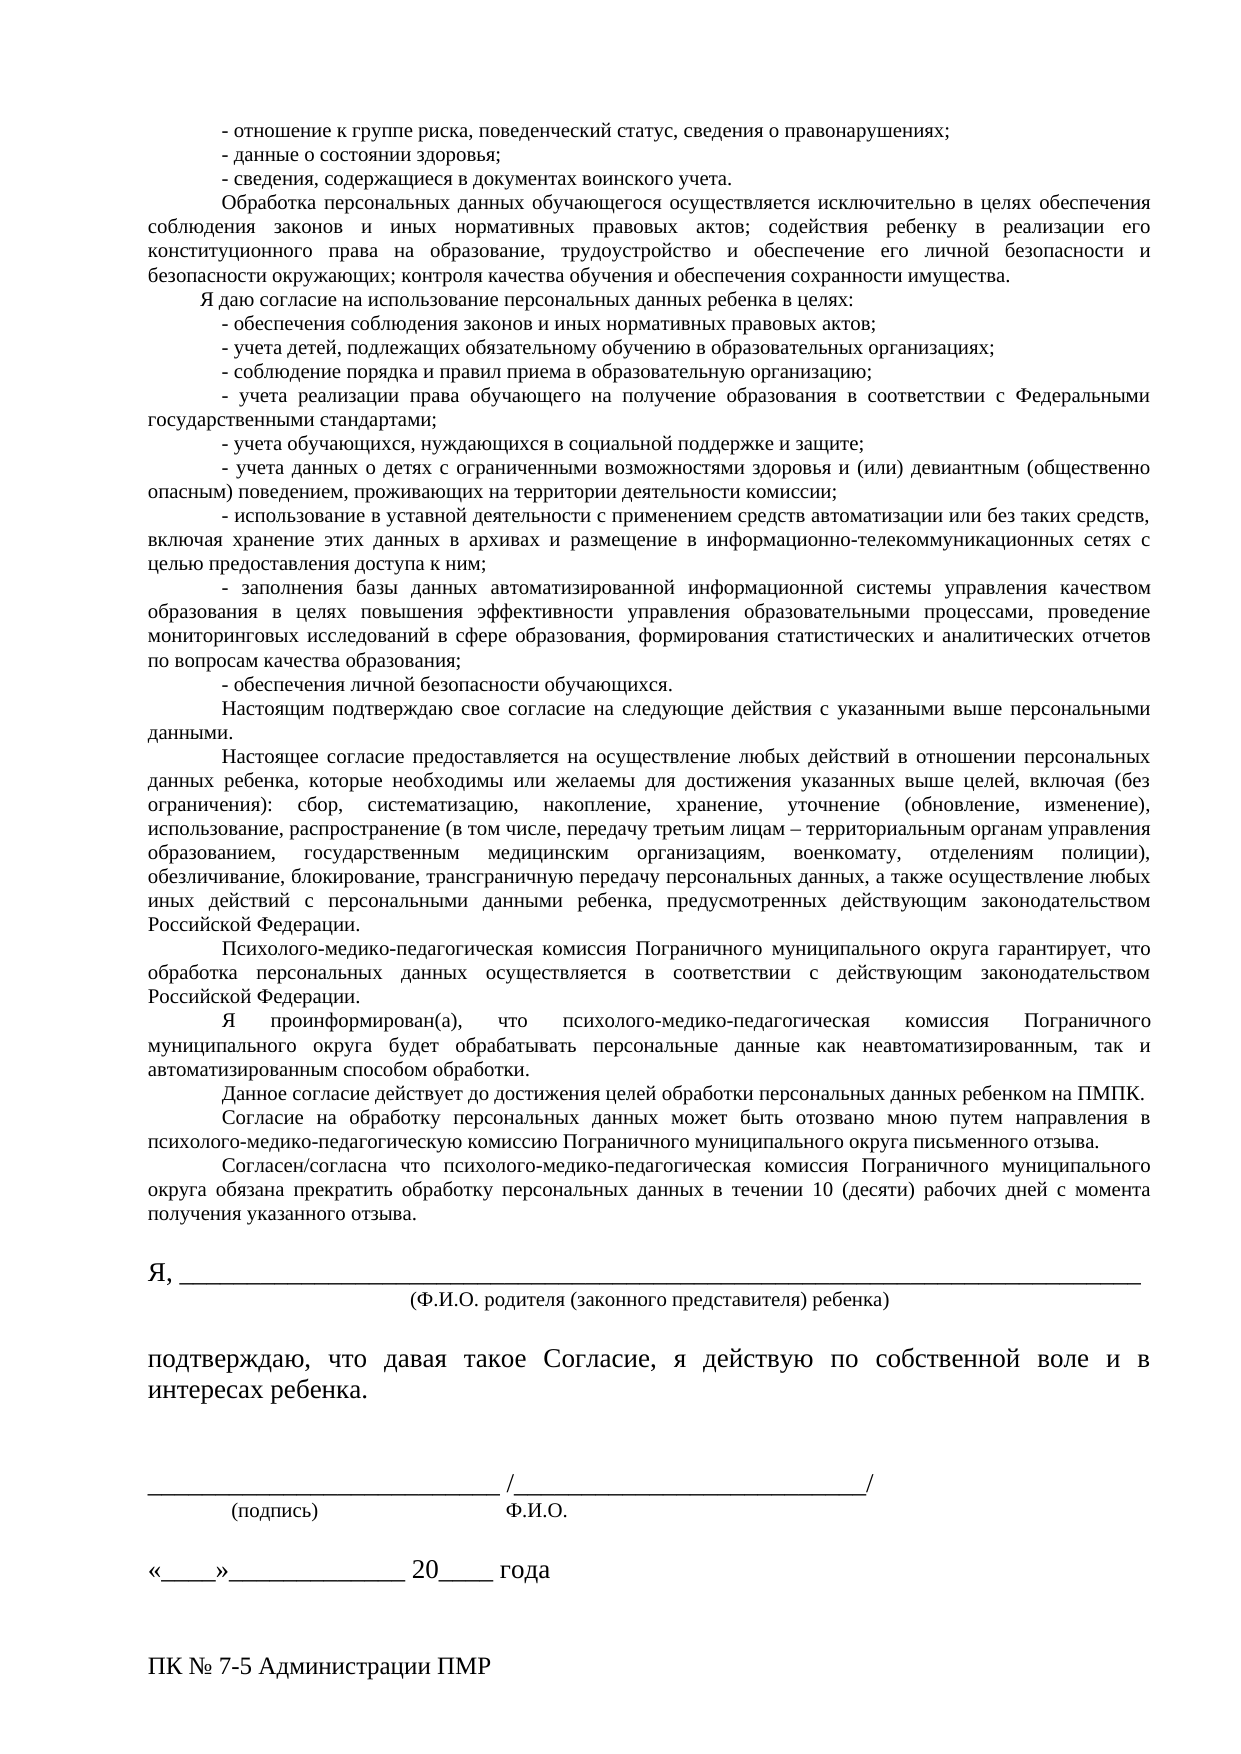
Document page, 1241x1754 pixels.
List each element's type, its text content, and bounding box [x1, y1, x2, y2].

list - использование в уставной деятельности с применением средств автоматизации или без таких средств, включая хранение этих данных в архивах и размещение в информационно-телекоммуникационных сетях с целью предоставления доступа к ним; [148, 503, 1152, 575]
text «____»_____________ 20____ года [148, 1553, 1152, 1584]
text Психолого-медико-педагогическая комиссия Пограничного муниципального округа гарантирует, что обработка персональных данных осуществляется в соответствии с действующим законодательством Российской Федерации. [148, 936, 1152, 1008]
text Согласен/согласна что психолого-медико-педагогическая комиссия Пограничного муниципального округа обязана прекратить обработку персональных данных в течении 10 (десяти) рабочих дней с момента получения указанного отзыва. [148, 1153, 1152, 1225]
list Настоящее согласие предоставляется на осуществление любых действий в отношении персональных данных ребенка, которые необходимы или желаемы для достижения указанных выше целей, включая (без ограничения): сбор, систематизацию, накопление, хранение, уточнение (обновление, изменение), использование, распространение (в том числе, передачу третьим лицам – территориальным органам управления образованием, государственным медицинским организациям, военкомату, отделениям полиции), обезличивание, блокирование, трансграничную передачу персональных данных, а также осуществление любых иных действий с персональными данными ребенка, предусмотренных действующим законодательством Российской Федерации. [148, 744, 1152, 936]
text Данное согласие действует до достижения целей обработки персональных данных ребенком на ПМПК. [148, 1081, 1152, 1105]
list Обработка персональных данных обучающегося осуществляется исключительно в целях обеспечения соблюдения законов и иных нормативных правовых актов; содействия ребенку в реализации его конституционного права на образование, трудоустройство и обеспечение его личной безопасности и безопасности окружающих; контроля качества обучения и обеспечения сохранности имущества. [148, 190, 1152, 287]
list - учета данных о детях с ограниченными возможностями здоровья и (или) девиантным (общественно опасным) поведением, проживающих на территории деятельности комиссии; [148, 455, 1152, 503]
list - учета детей, подлежащих обязательному обучению в образовательных организациях; [148, 335, 1152, 359]
list - заполнения базы данных автоматизированной информационной системы управления качеством образования в целях повышения эффективности управления образовательными процессами, проведение мониторинговых исследований в сфере образования, формирования статистических и аналитических отчетов по вопросам качества образования; [148, 575, 1152, 672]
text Я проинформирован(а), что психолого-медико-педагогическая комиссия Пограничного муниципального округа будет обрабатывать персональные данные как неавтоматизированным, так и автоматизированным способом обработки. [148, 1008, 1152, 1081]
list - сведения, содержащиеся в документах воинского учета. [148, 166, 1152, 190]
list - обеспечения личной безопасности обучающихся. [148, 672, 1152, 696]
text (подпись) Ф.И.О. [148, 1498, 1152, 1522]
list - учета реализации права обучающего на получение образования в соответствии с Федеральными государственными стандартами; [148, 383, 1152, 431]
list - обеспечения соблюдения законов и иных нормативных правовых актов; [148, 311, 1152, 335]
list - учета обучающихся, нуждающихся в социальной поддержке и защите; [148, 431, 1152, 455]
text __________________________ /__________________________/ [148, 1467, 1152, 1498]
text подтверждаю, что давая такое Согласие, я действую по собственной воле и в интересах ребенка. [148, 1342, 1152, 1405]
list Настоящим подтверждаю свое согласие на следующие действия с указанными выше персональными данными. [148, 696, 1152, 744]
list - отношение к группе риска, поведенческий статус, сведения о правонарушениях; [148, 118, 1152, 142]
list Я даю согласие на использование персональных данных ребенка в целях: [148, 287, 1152, 311]
list - соблюдение порядка и правил приема в образовательную организацию; [148, 359, 1152, 383]
list - данные о состоянии здоровья; [148, 142, 1152, 166]
text Я, _______________________________________________________________________ [148, 1256, 1152, 1287]
text (Ф.И.О. родителя (законного представителя) ребенка) [148, 1287, 1152, 1311]
text Согласие на обработку персональных данных может быть отозвано мною путем направления в психолого-медико-педагогическую комиссию Пограничного муниципального округа письменного отзыва. [148, 1105, 1152, 1153]
